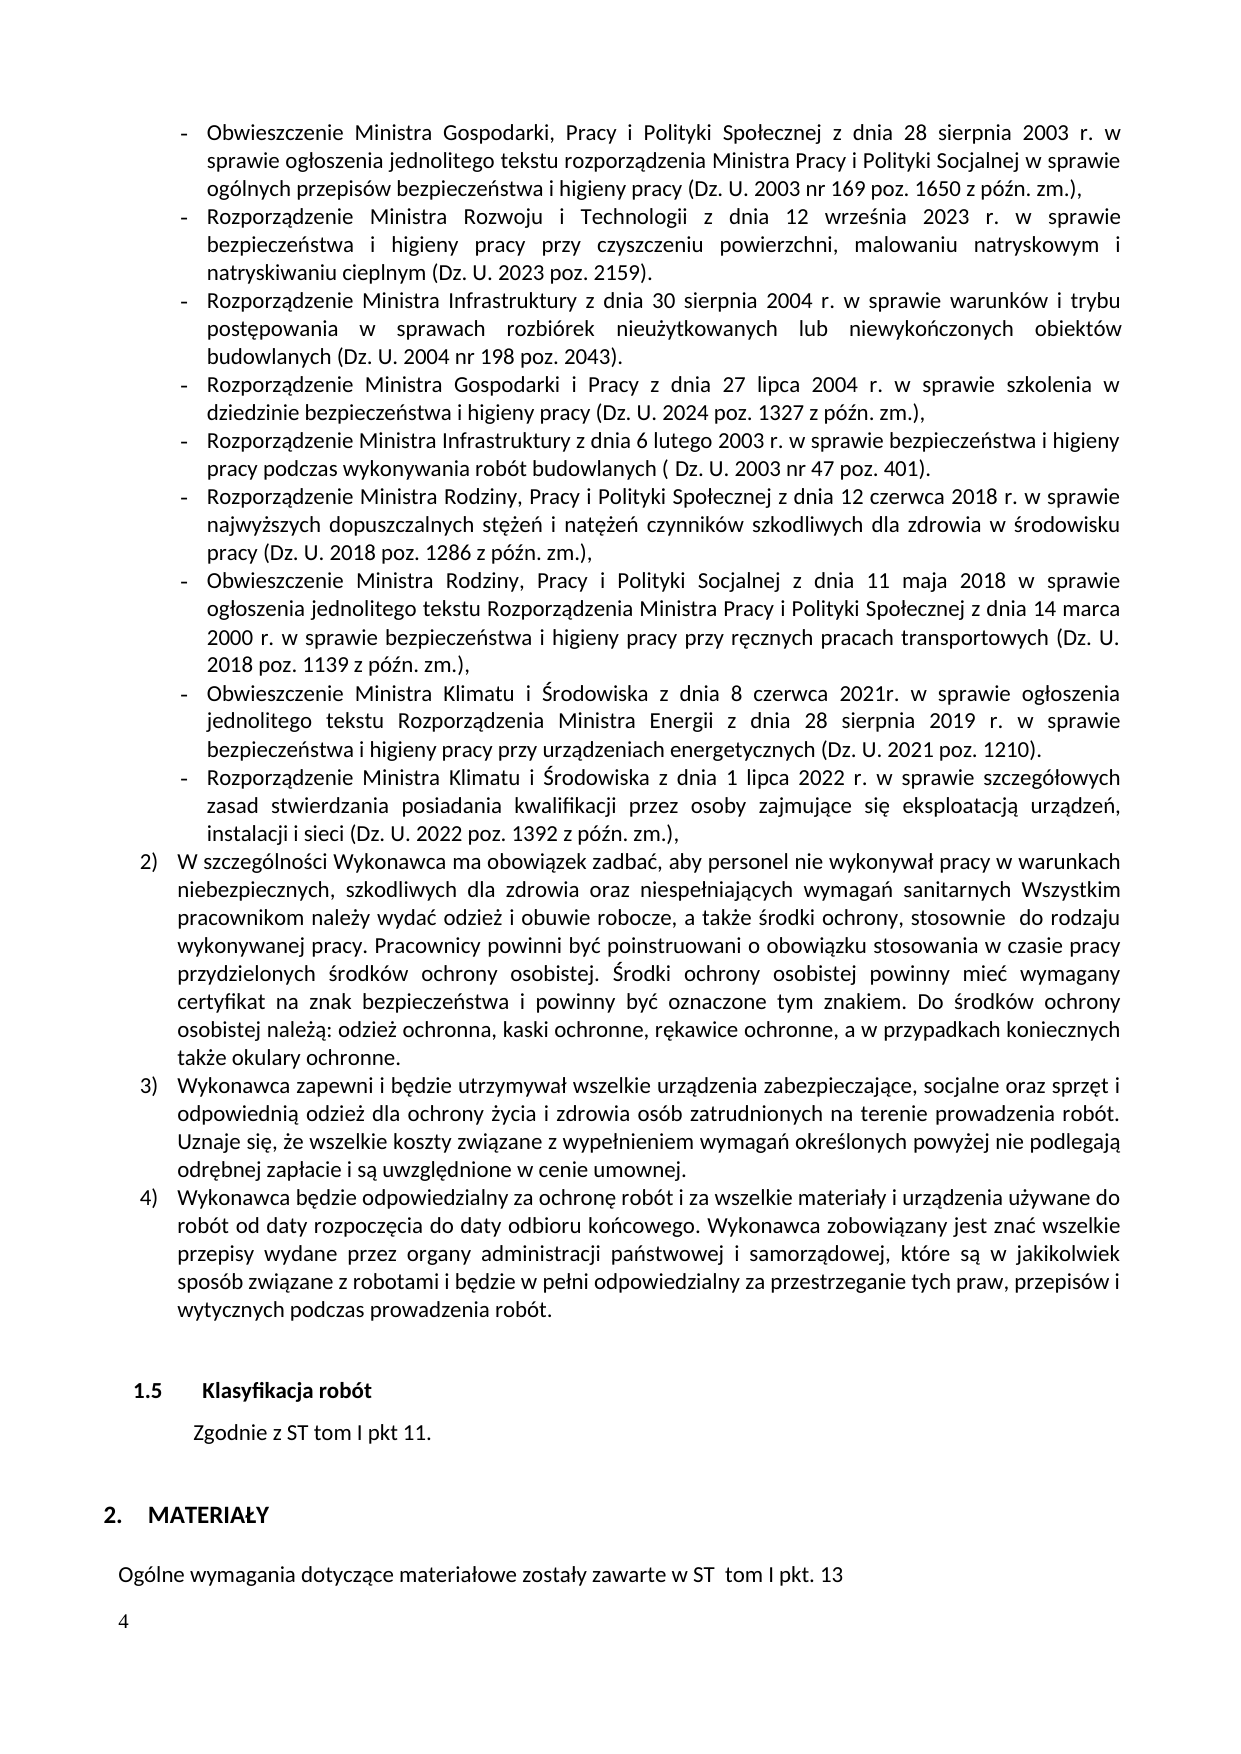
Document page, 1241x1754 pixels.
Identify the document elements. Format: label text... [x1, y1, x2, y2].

list Obwieszczenie Ministra Rodziny, Pracy i Polityki Socjalnej z dnia 11 maja 2018 w sprawie ogłoszenia jednolitego tekstu Rozporządzenia Ministra Pracy i Polityki Społecznej z dnia 14 marca 2000 r. w sprawie bezpieczeństwa i higieny pracy przy ręcznych pracach transportowych (Dz. U. 2018 poz. 1139 z późn. zm.), [180, 567, 1122, 679]
text Zgodnie z ST tom I pkt 11. [118, 1418, 1122, 1446]
text Ogólne wymagania dotyczące materiałowe zostały zawarte w ST tom I pkt. 13 [118, 1560, 1122, 1588]
list Rozporządzenie Ministra Klimatu i Środowiska z dnia 1 lipca 2022 r. w sprawie szczegółowych zasad stwierdzania posiadania kwalifikacji przez osoby zajmujące się eksploatacją urządzeń, instalacji i sieci (Dz. U. 2022 poz. 1392 z późn. zm.), [180, 763, 1122, 847]
list Rozporządzenie Ministra Infrastruktury z dnia 30 sierpnia 2004 r. w sprawie warunków i trybu postępowania w sprawach rozbiórek nieużytkowanych lub niewykończonych obiektów budowlanych (Dz. U. 2004 nr 198 poz. 2043). [180, 286, 1122, 370]
list Rozporządzenie Ministra Infrastruktury z dnia 6 lutego 2003 r. w sprawie bezpieczeństwa i higieny pracy podczas wykonywania robót budowlanych ( Dz. U. 2003 nr 47 poz. 401). [180, 426, 1122, 482]
list MATERIAŁY [103, 1499, 1122, 1530]
list Wykonawca zapewni i będzie utrzymywał wszelkie urządzenia zabezpieczające, socjalne oraz sprzęt i odpowiednią odzież dla ochrony życia i zdrowia osób zatrudnionych na terenie prowadzenia robót. Uznaje się, że wszelkie koszty związane z wypełnieniem wymagań określonych powyżej nie podlegają odrębnej zapłacie i są uwzględnione w cenie umownej. [139, 1071, 1122, 1183]
list Rozporządzenie Ministra Rozwoju i Technologii z dnia 12 września 2023 r. w sprawie bezpieczeństwa i higieny pracy przy czyszczeniu powierzchni, malowaniu natryskowym i natryskiwaniu cieplnym (Dz. U. 2023 poz. 2159). [180, 202, 1122, 286]
list Obwieszczenie Ministra Klimatu i Środowiska z dnia 8 czerwca 2021r. w sprawie ogłoszenia jednolitego tekstu Rozporządzenia Ministra Energii z dnia 28 sierpnia 2019 r. w sprawie bezpieczeństwa i higieny pracy przy urządzeniach energetycznych (Dz. U. 2021 poz. 1210). [180, 679, 1122, 763]
list Wykonawca będzie odpowiedzialny za ochronę robót i za wszelkie materiały i urządzenia używane do robót od daty rozpoczęcia do daty odbioru końcowego. Wykonawca zobowiązany jest znać wszelkie przepisy wydane przez organy administracji państwowej i samorządowej, które są w jakikolwiek sposób związane z robotami i będzie w pełni odpowiedzialny za przestrzeganie tych praw, przepisów i wytycznych podczas prowadzenia robót. [139, 1183, 1122, 1323]
list Obwieszczenie Ministra Gospodarki, Pracy i Polityki Społecznej z dnia 28 sierpnia 2003 r. w sprawie ogłoszenia jednolitego tekstu rozporządzenia Ministra Pracy i Polityki Socjalnej w sprawie ogólnych przepisów bezpieczeństwa i higieny pracy (Dz. U. 2003 nr 169 poz. 1650 z późn. zm.), [180, 118, 1122, 202]
list Klasyfikacja robót [133, 1376, 1122, 1404]
list Rozporządzenie Ministra Rodziny, Pracy i Polityki Społecznej z dnia 12 czerwca 2018 r. w sprawie najwyższych dopuszczalnych stężeń i natężeń czynników szkodliwych dla zdrowia w środowisku pracy (Dz. U. 2018 poz. 1286 z późn. zm.), [180, 482, 1122, 567]
list W szczególności Wykonawca ma obowiązek zadbać, aby personel nie wykonywał pracy w warunkach niebezpiecznych, szkodliwych dla zdrowia oraz niespełniających wymagań sanitarnych Wszystkim pracownikom należy wydać odzież i obuwie robocze, a także środki ochrony, stosownie do rodzaju wykonywanej pracy. Pracownicy powinni być poinstruowani o obowiązku stosowania w czasie pracy przydzielonych środków ochrony osobistej. Środki ochrony osobistej powinny mieć wymagany certyfikat na znak bezpieczeństwa i powinny być oznaczone tym znakiem. Do środków ochrony osobistej należą: odzież ochronna, kaski ochronne, rękawice ochronne, a w przypadkach koniecznych także okulary ochronne. [139, 847, 1122, 1071]
list Rozporządzenie Ministra Gospodarki i Pracy z dnia 27 lipca 2004 r. w sprawie szkolenia w dziedzinie bezpieczeństwa i higieny pracy (Dz. U. 2024 poz. 1327 z późn. zm.), [180, 370, 1122, 426]
